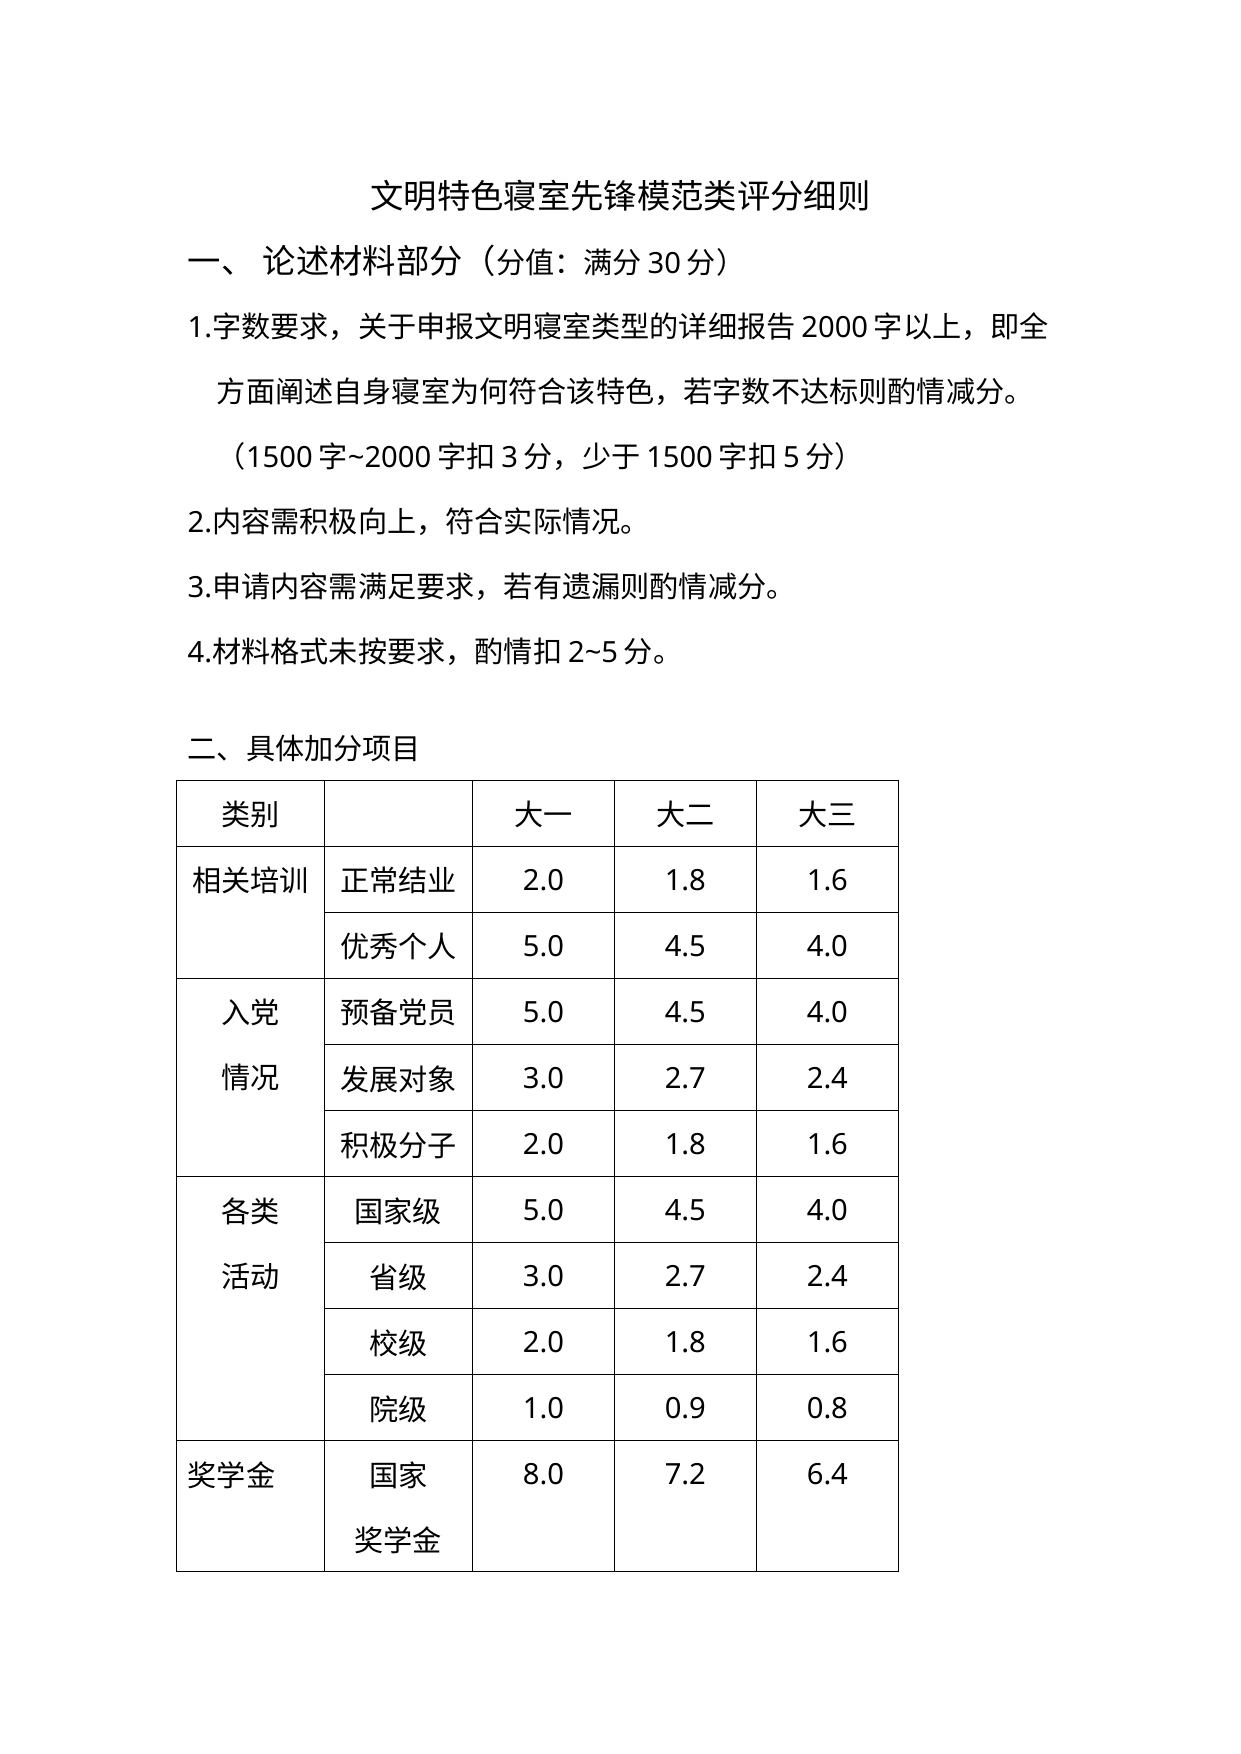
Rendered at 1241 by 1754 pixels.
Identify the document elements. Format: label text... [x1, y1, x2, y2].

table_cell 4.5 [615, 979, 756, 1044]
table_cell 各类 活动 [177, 1177, 324, 1440]
table_header 类别 [177, 781, 324, 846]
table_cell 发展对象 [325, 1045, 472, 1110]
table_cell 2.4 [757, 1045, 898, 1110]
table_cell 4.5 [615, 1177, 756, 1242]
table_header 大三 [757, 781, 898, 846]
table_cell 正常结业 [325, 847, 472, 912]
table_cell 省级 [325, 1243, 472, 1308]
table_cell 2.7 [615, 1243, 756, 1308]
table_cell 1.6 [757, 1111, 898, 1176]
table_cell 4.0 [757, 979, 898, 1044]
table_cell 7.2 [615, 1441, 756, 1571]
table_cell 1.6 [757, 847, 898, 912]
table_cell 2.7 [615, 1045, 756, 1110]
table_cell 2.0 [473, 847, 614, 912]
table_cell 1.8 [615, 1111, 756, 1176]
table_cell 0.9 [615, 1375, 756, 1440]
table_cell 2.0 [473, 1111, 614, 1176]
table_cell 相关培训 [177, 847, 324, 978]
table_cell 4.5 [615, 913, 756, 978]
text 2.内容需积极向上，符合实际情况。 [187, 487, 1053, 552]
table_cell 6.4 [757, 1441, 898, 1571]
table_cell 1.0 [473, 1375, 614, 1440]
table_cell 预备党员 [325, 979, 472, 1044]
table_cell 国家级 [325, 1177, 472, 1242]
table_cell 4.0 [757, 913, 898, 978]
table_cell 5.0 [473, 913, 614, 978]
table_cell 1.8 [615, 1309, 756, 1374]
table_cell 5.0 [473, 1177, 614, 1242]
table_cell 积极分子 [325, 1111, 472, 1176]
table_cell 2.0 [473, 1309, 614, 1374]
text 二、具体加分项目 [187, 714, 1053, 779]
table_cell 0.8 [757, 1375, 898, 1440]
text 3.申请内容需满足要求，若有遗漏则酌情减分。 [187, 552, 1053, 617]
list 论述材料部分（分值：满分30分） [187, 227, 1053, 292]
table_cell 奖学金 [177, 1441, 324, 1571]
table_cell 1.6 [757, 1309, 898, 1374]
text 文明特色寝室先锋模范类评分细则 [187, 162, 1053, 227]
table_cell 3.0 [473, 1045, 614, 1110]
table_cell 2.4 [757, 1243, 898, 1308]
table_header [325, 781, 472, 846]
text 1.字数要求，关于申报文明寝室类型的详细报告2000字以上，即全方面阐述自身寝室为何符合该特色，若字数不达标则酌情减分。（1500字~2000字扣3分，少于1500字扣5分） [187, 292, 1053, 487]
table_cell 3.0 [473, 1243, 614, 1308]
table_cell 入党 情况 [177, 979, 324, 1176]
table_header 大一 [473, 781, 614, 846]
text 4.材料格式未按要求，酌情扣2~5分。 [187, 617, 1053, 682]
table_cell 4.0 [757, 1177, 898, 1242]
table_cell 校级 [325, 1309, 472, 1374]
table_cell 5.0 [473, 979, 614, 1044]
table_cell 院级 [325, 1375, 472, 1440]
table_cell 优秀个人 [325, 913, 472, 978]
table_cell 1.8 [615, 847, 756, 912]
table_cell 8.0 [473, 1441, 614, 1571]
table_cell 国家 奖学金 [325, 1441, 472, 1571]
table_header 大二 [615, 781, 756, 846]
